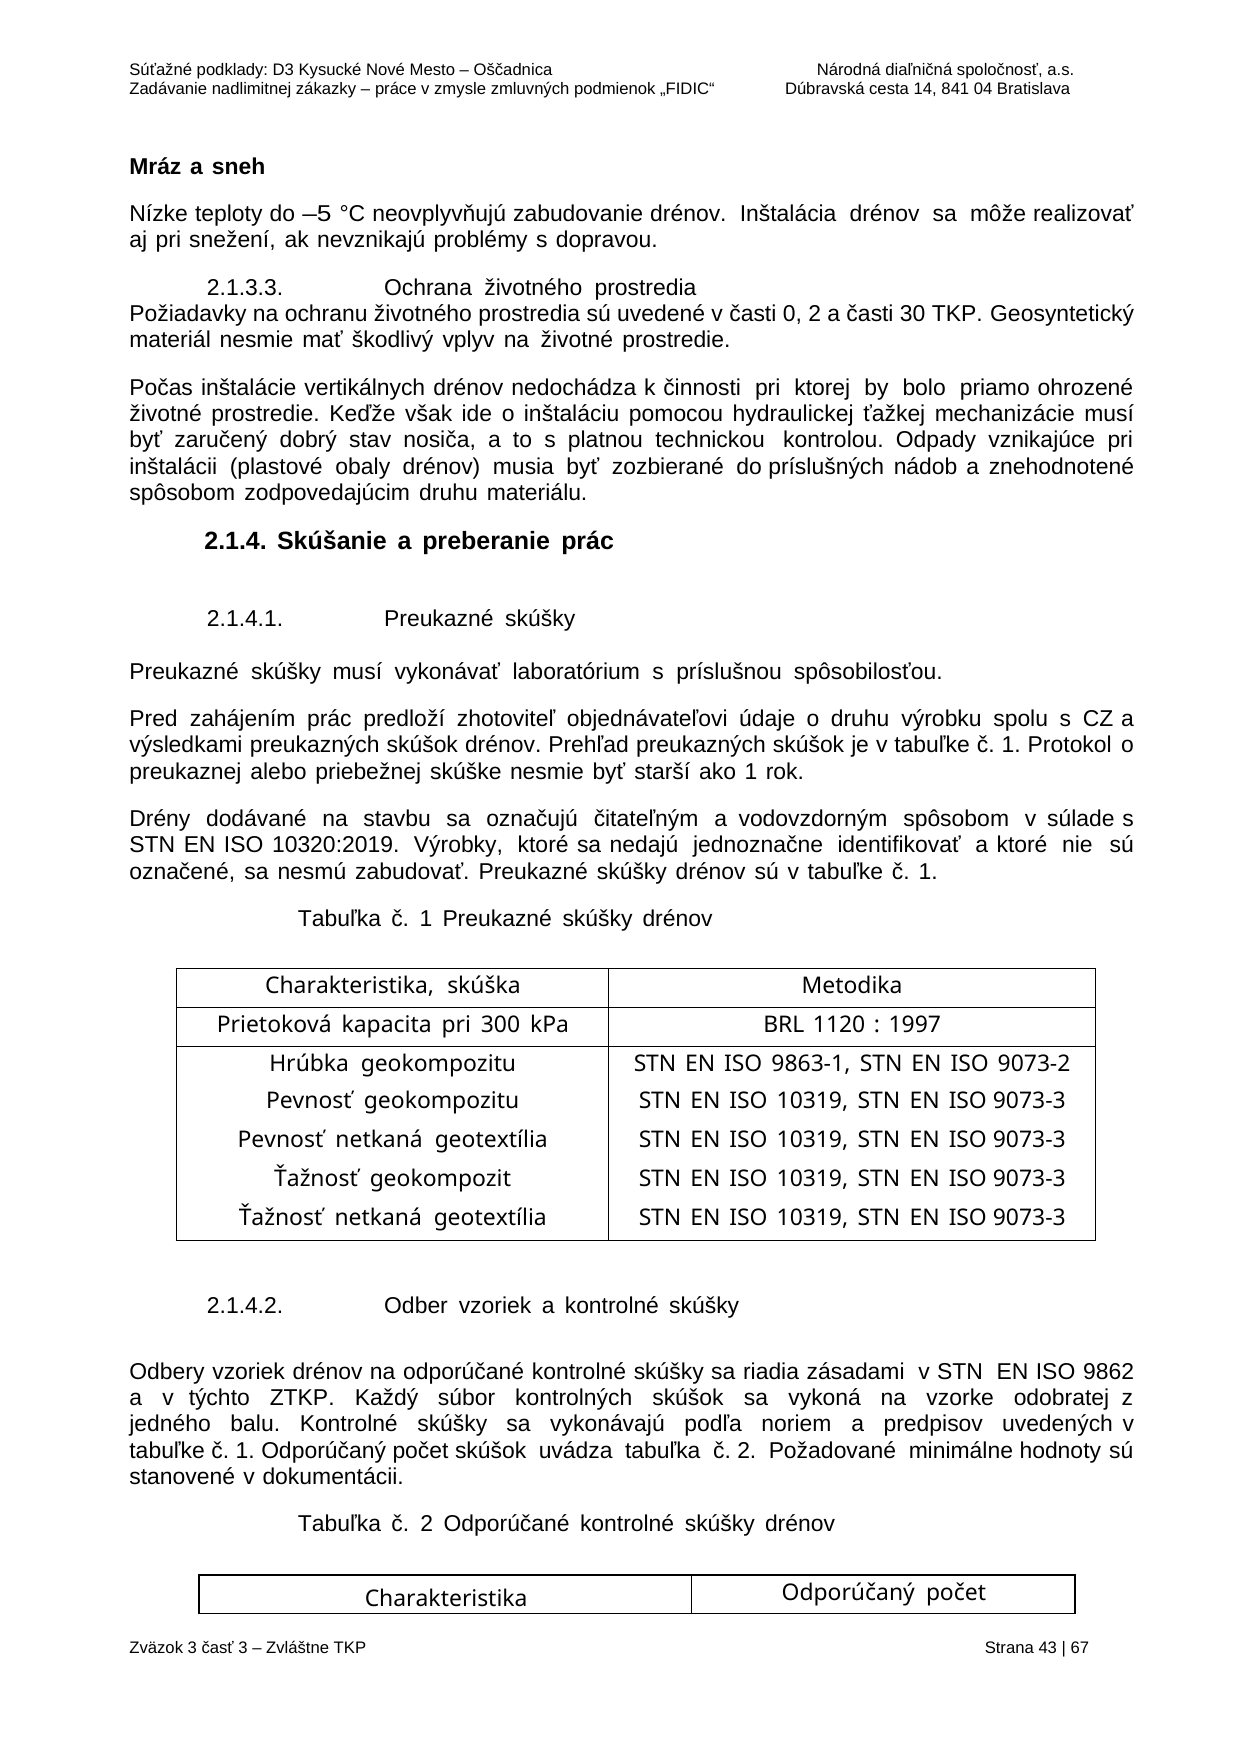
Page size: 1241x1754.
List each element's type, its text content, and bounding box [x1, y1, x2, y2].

table_header Charakteristika, skúška [177, 969, 608, 1007]
table_cell STN EN ISO 10319, STN EN ISO 9073-3 [609, 1117, 1095, 1156]
list Ochrana životného prostredia [207, 274, 1134, 300]
list Preukazné skúšky [207, 605, 1134, 631]
text Počas inštalácie vertikálnych drénov nedochádza k činnosti pri ktorej by bolo priamo ohrozené životné prostredie. Keďže však ide o inštaláciu pomocou hydraulickej ťažkej mechanizácie musí byť zaručený dobrý stav nosiča, a to s platnou technickou kontrolou. Odpady vznikajúce pri inštalácii (plastové obaly drénov) musia byť zozbierané do príslušných nádob a znehodnotené spôsobom zodpovedajúcim druhu materiálu. [129, 373, 1134, 505]
table_cell STN EN ISO 9863-1, STN EN ISO 9073-2 [609, 1047, 1095, 1078]
table_cell STN EN ISO 10319, STN EN ISO 9073-3 [609, 1156, 1095, 1195]
text Preukazné skúšky musí vykonávať laboratórium s príslušnou spôsobilosťou. [129, 658, 1134, 684]
table_cell STN EN ISO 10319, STN EN ISO 9073-3 [609, 1078, 1095, 1117]
text Pred zahájením prác predloží zhotoviteľ objednávateľovi údaje o druhu výrobku spolu s CZ a výsledkami preukazných skúšok drénov. Prehľad preukazných skúšok je v tabuľke č. 1. Protokol o preukaznej alebo priebežnej skúške nesmie byť starší ako 1 rok. [129, 705, 1134, 784]
table_header Metodika [609, 969, 1095, 1007]
text Drény dodávané na stavbu sa označujú čitateľným a vodovzdorným spôsobom v súlade s STN EN ISO 10320:2019. Výrobky, ktoré sa nedajú jednoznačne identifikovať a ktoré nie sú označené, sa nesmú zabudovať. Preukazné skúšky drénov sú v tabuľke č. 1. [129, 805, 1134, 884]
table_cell Hrúbka geokompozitu [177, 1047, 608, 1078]
table_header Charakteristika [200, 1576, 691, 1613]
table_cell Pevnosť geokompozitu [177, 1078, 608, 1117]
text Mráz a sneh [129, 153, 1134, 179]
table_cell STN EN ISO 10319, STN EN ISO 9073-3 [609, 1195, 1095, 1240]
table_cell Prietoková kapacita pri 300 kPa [177, 1008, 608, 1046]
list Odber vzoriek a kontrolné skúšky [207, 1292, 1134, 1319]
subtitle Skúšanie a preberanie prác [204, 526, 1134, 555]
text Požiadavky na ochranu životného prostredia sú uvedené v časti 0, 2 a časti 30 TKP. Geosyntetický materiál nesmie mať škodlivý vplyv na životné prostredie. [129, 300, 1134, 353]
table_cell Ťažnosť netkaná geotextília [177, 1195, 608, 1240]
text Tabuľka č. 1 Preukazné skúšky drénov [298, 905, 1134, 931]
text Tabuľka č. 2 Odporúčané kontrolné skúšky drénov [298, 1510, 1134, 1537]
table_cell Pevnosť netkaná geotextília [177, 1117, 608, 1156]
table_cell Ťažnosť geokompozit [177, 1156, 608, 1195]
table_cell BRL 1120 : 1997 [609, 1008, 1095, 1046]
text Odbery vzoriek drénov na odporúčané kontrolné skúšky sa riadia zásadami v STN EN ISO 9862 a v týchto ZTKP. Každý súbor kontrolných skúšok sa vykoná na vzorke odobratej z jedného balu. Kontrolné skúšky sa vykonávajú podľa noriem a predpisov uvedených v tabuľke č. 1. Odporúčaný počet skúšok uvádza tabuľka č. 2. Požadované minimálne hodnoty sú stanovené v dokumentácii. [129, 1358, 1134, 1489]
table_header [692, 1576, 1074, 1613]
text Nízke teploty do –5 °C neovplyvňujú zabudovanie drénov. Inštalácia drénov sa môže realizovať aj pri snežení, ak nevznikajú problémy s dopravou. [129, 200, 1134, 253]
